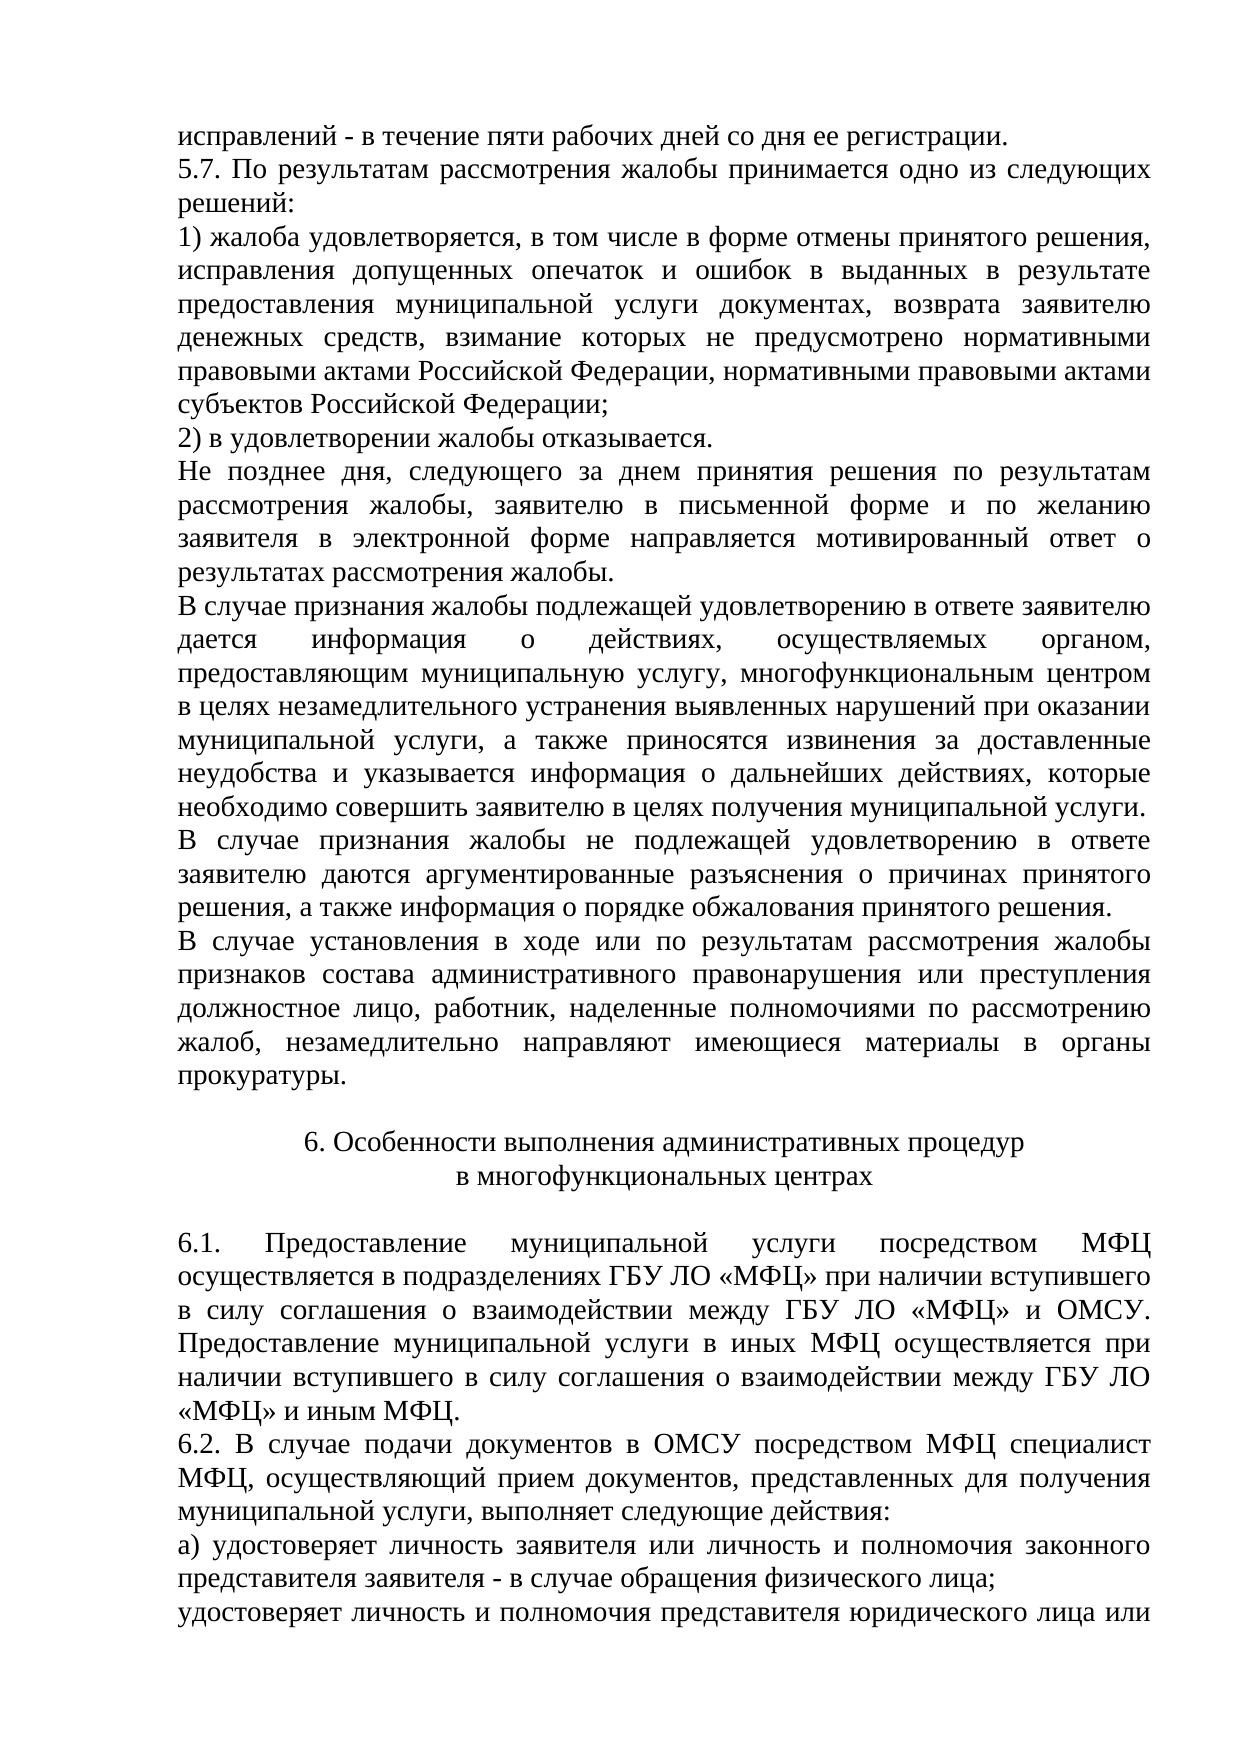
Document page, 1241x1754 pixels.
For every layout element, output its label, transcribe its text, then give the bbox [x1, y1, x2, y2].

text В случае признания жалобы не подлежащей удовлетворению в ответе заявителю даются аргументированные разъяснения о причинах принятого решения, а также информация о порядке обжалования принятого решения. [177, 822, 1152, 923]
text а) удостоверяет личность заявителя или личность и полномочия законного представителя заявителя - в случае обращения физического лица; [177, 1527, 1152, 1594]
text 5.7. По результатам рассмотрения жалобы принимается одно из следующих решений: [177, 152, 1152, 219]
text 1) жалоба удовлетворяется, в том числе в форме отмены принятого решения, исправления допущенных опечаток и ошибок в выданных в результате предоставления муниципальной услуги документах, возврата заявителю денежных средств, взимание которых не предусмотрено нормативными правовыми актами Российской Федерации, нормативными правовыми актами субъектов Российской Федерации; [177, 219, 1152, 420]
text 6. Особенности выполнения административных процедур [177, 1124, 1152, 1158]
text 6.1. Предоставление муниципальной услуги посредством МФЦ осуществляется в подразделениях ГБУ ЛО «МФЦ» при наличии вступившего в силу соглашения о взаимодействии между ГБУ ЛО «МФЦ» и ОМСУ. Предоставление муниципальной услуги в иных МФЦ осуществляется при наличии вступившего в силу соглашения о взаимодействии между ГБУ ЛО «МФЦ» и иным МФЦ. [177, 1225, 1152, 1426]
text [177, 118, 1152, 152]
text 6.2. В случае подачи документов в ОМСУ посредством МФЦ специалист МФЦ, осуществляющий прием документов, представленных для получения муниципальной услуги, выполняет следующие действия: [177, 1426, 1152, 1527]
text В случае установления в ходе или по результатам рассмотрения жалобы признаков состава административного правонарушения или преступления должностное лицо, работник, наделенные полномочиями по рассмотрению жалоб, незамедлительно направляют имеющиеся материалы в органы прокуратуры. [177, 923, 1152, 1091]
text 2) в удовлетворении жалобы отказывается. [177, 420, 1152, 453]
text в многофункциональных центрах [177, 1158, 1152, 1191]
text Не позднее дня, следующего за днем принятия решения по результатам рассмотрения жалобы, заявителю в письменной форме и по желанию заявителя в электронной форме направляется мотивированный ответ о результатах рассмотрения жалобы. [177, 453, 1152, 588]
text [177, 1594, 1152, 1627]
text В случае признания жалобы подлежащей удовлетворению в ответе заявителю дается информация о действиях, осуществляемых органом, предоставляющим муниципальную услугу, многофункциональным центром в целях незамедлительного устранения выявленных нарушений при оказании муниципальной услуги, а также приносятся извинения за доставленные неудобства и указывается информация о дальнейших действиях, которые необходимо совершить заявителю в целях получения муниципальной услуги. [177, 588, 1152, 822]
